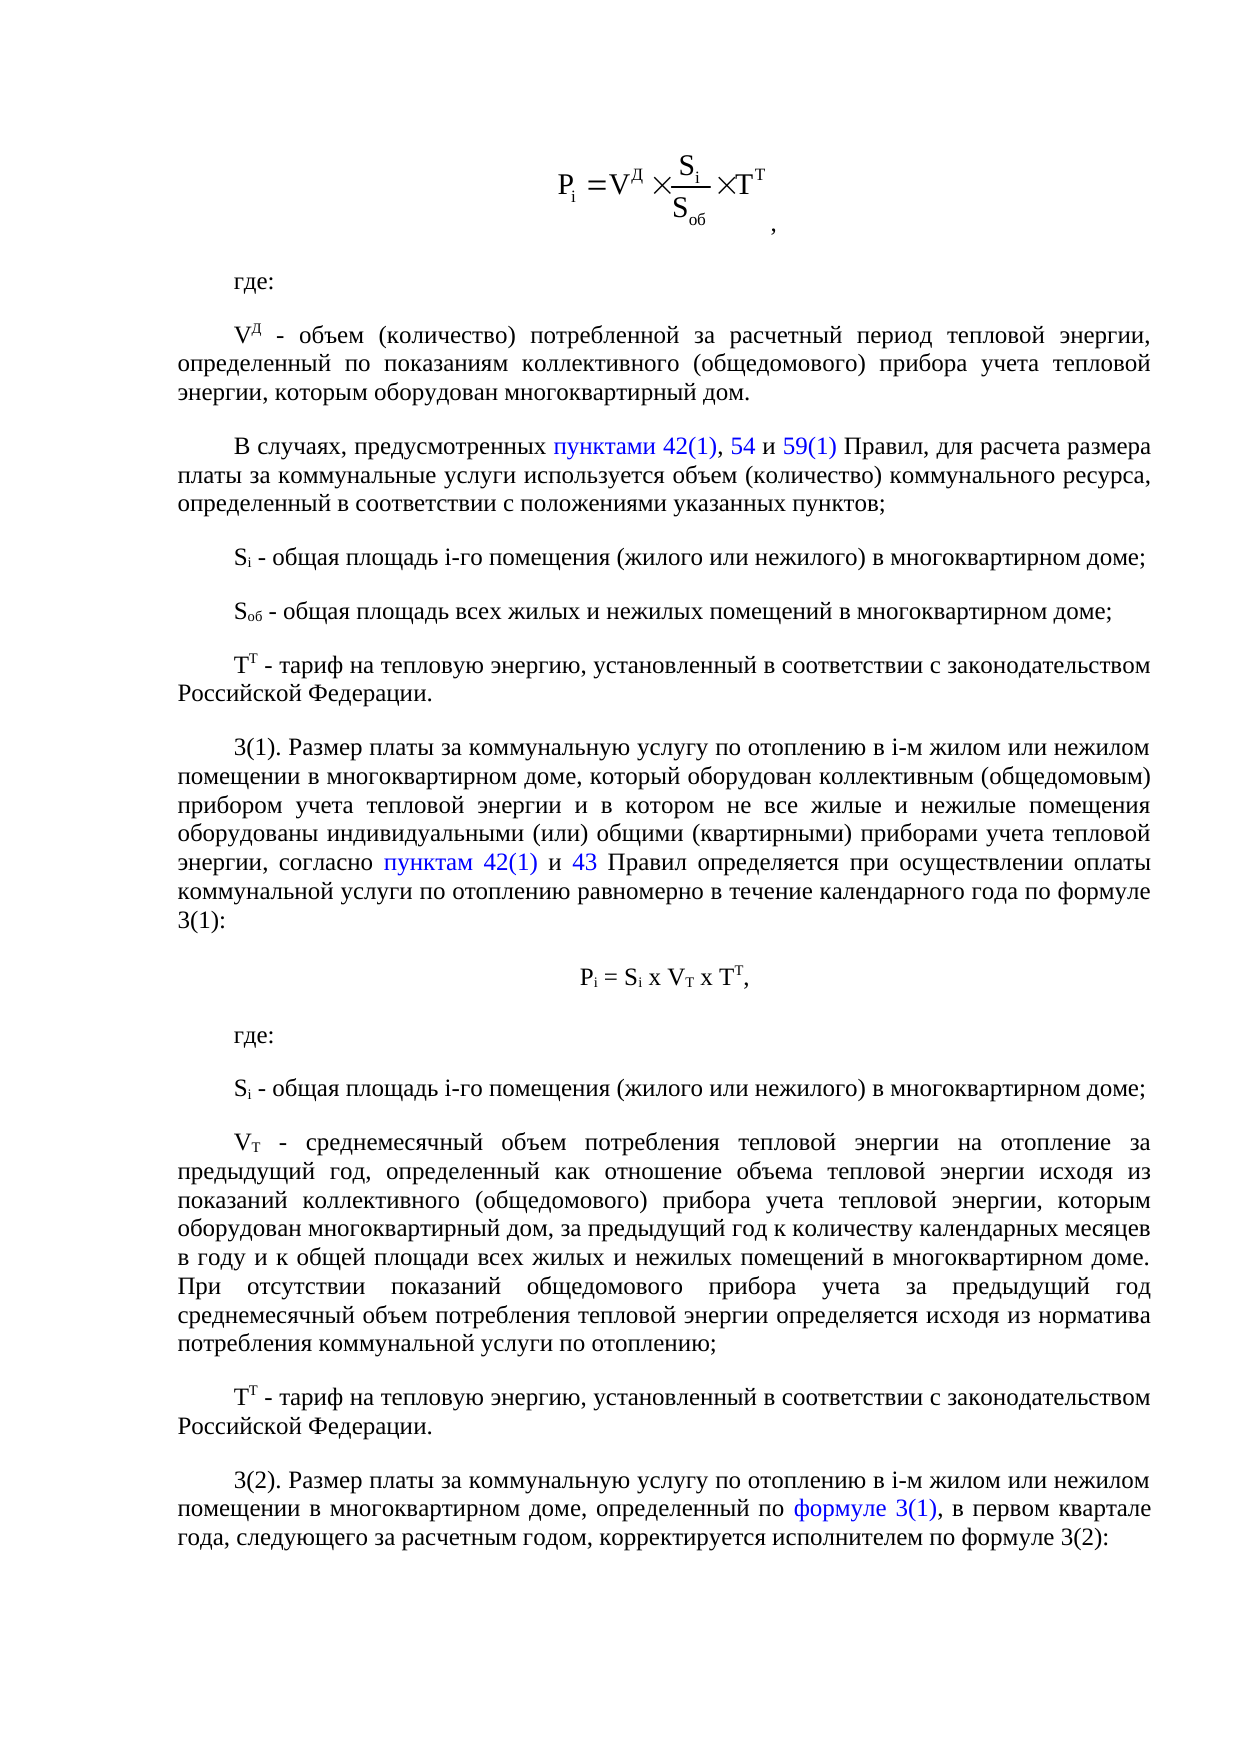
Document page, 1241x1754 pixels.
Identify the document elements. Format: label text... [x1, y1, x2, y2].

text где: [177, 266, 1152, 295]
text Si - общая площадь i-го помещения (жилого или нежилого) в многоквартирном доме; [177, 542, 1152, 571]
text VT - среднемесячный объем потребления тепловой энергии на отопление за предыдущий год, определенный как отношение объема тепловой энергии исходя из показаний коллективного (общедомового) прибора учета тепловой энергии, которым оборудован многоквартирный дом, за предыдущий год к количеству календарных месяцев в году и к общей площади всех жилых и нежилых помещений в многоквартирном доме. При отсутствии показаний общедомового прибора учета за предыдущий год среднемесячный объем потребления тепловой энергии определяется исходя из норматива потребления коммунальной услуги по отоплению; [177, 1127, 1152, 1357]
text , [177, 147, 1152, 237]
text где: [177, 1020, 1152, 1048]
text Pi = Si x VT x TT, [177, 962, 1152, 991]
text 3(2). Размер платы за коммунальную услугу по отоплению в i-м жилом или нежилом помещении в многоквартирном доме, определенный по формуле 3(1), в первом квартале года, следующего за расчетным годом, корректируется исполнителем по формуле 3(2): [177, 1465, 1152, 1551]
text TT - тариф на тепловую энергию, установленный в соответствии с законодательством Российской Федерации. [177, 650, 1152, 707]
text Sоб - общая площадь всех жилых и нежилых помещений в многоквартирном доме; [177, 596, 1152, 625]
text Si - общая площадь i-го помещения (жилого или нежилого) в многоквартирном доме; [177, 1073, 1152, 1102]
text 3(1). Размер платы за коммунальную услугу по отоплению в i-м жилом или нежилом помещении в многоквартирном доме, который оборудован коллективным (общедомовым) прибором учета тепловой энергии и в котором не все жилые и нежилые помещения оборудованы индивидуальными (или) общими (квартирными) приборами учета тепловой энергии, согласно пунктам 42(1) и 43 Правил определяется при осуществлении оплаты коммунальной услуги по отоплению равномерно в течение календарного года по формуле 3(1): [177, 732, 1152, 933]
text TT - тариф на тепловую энергию, установленный в соответствии с законодательством Российской Федерации. [177, 1382, 1152, 1440]
text В случаях, предусмотренных пунктами 42(1), 54 и 59(1) Правил, для расчета размера платы за коммунальные услуги используется объем (количество) коммунального ресурса, определенный в соответствии с положениями указанных пунктов; [177, 431, 1152, 517]
text VД - объем (количество) потребленной за расчетный период тепловой энергии, определенный по показаниям коллективного (общедомового) прибора учета тепловой энергии, которым оборудован многоквартирный дом. [177, 320, 1152, 406]
